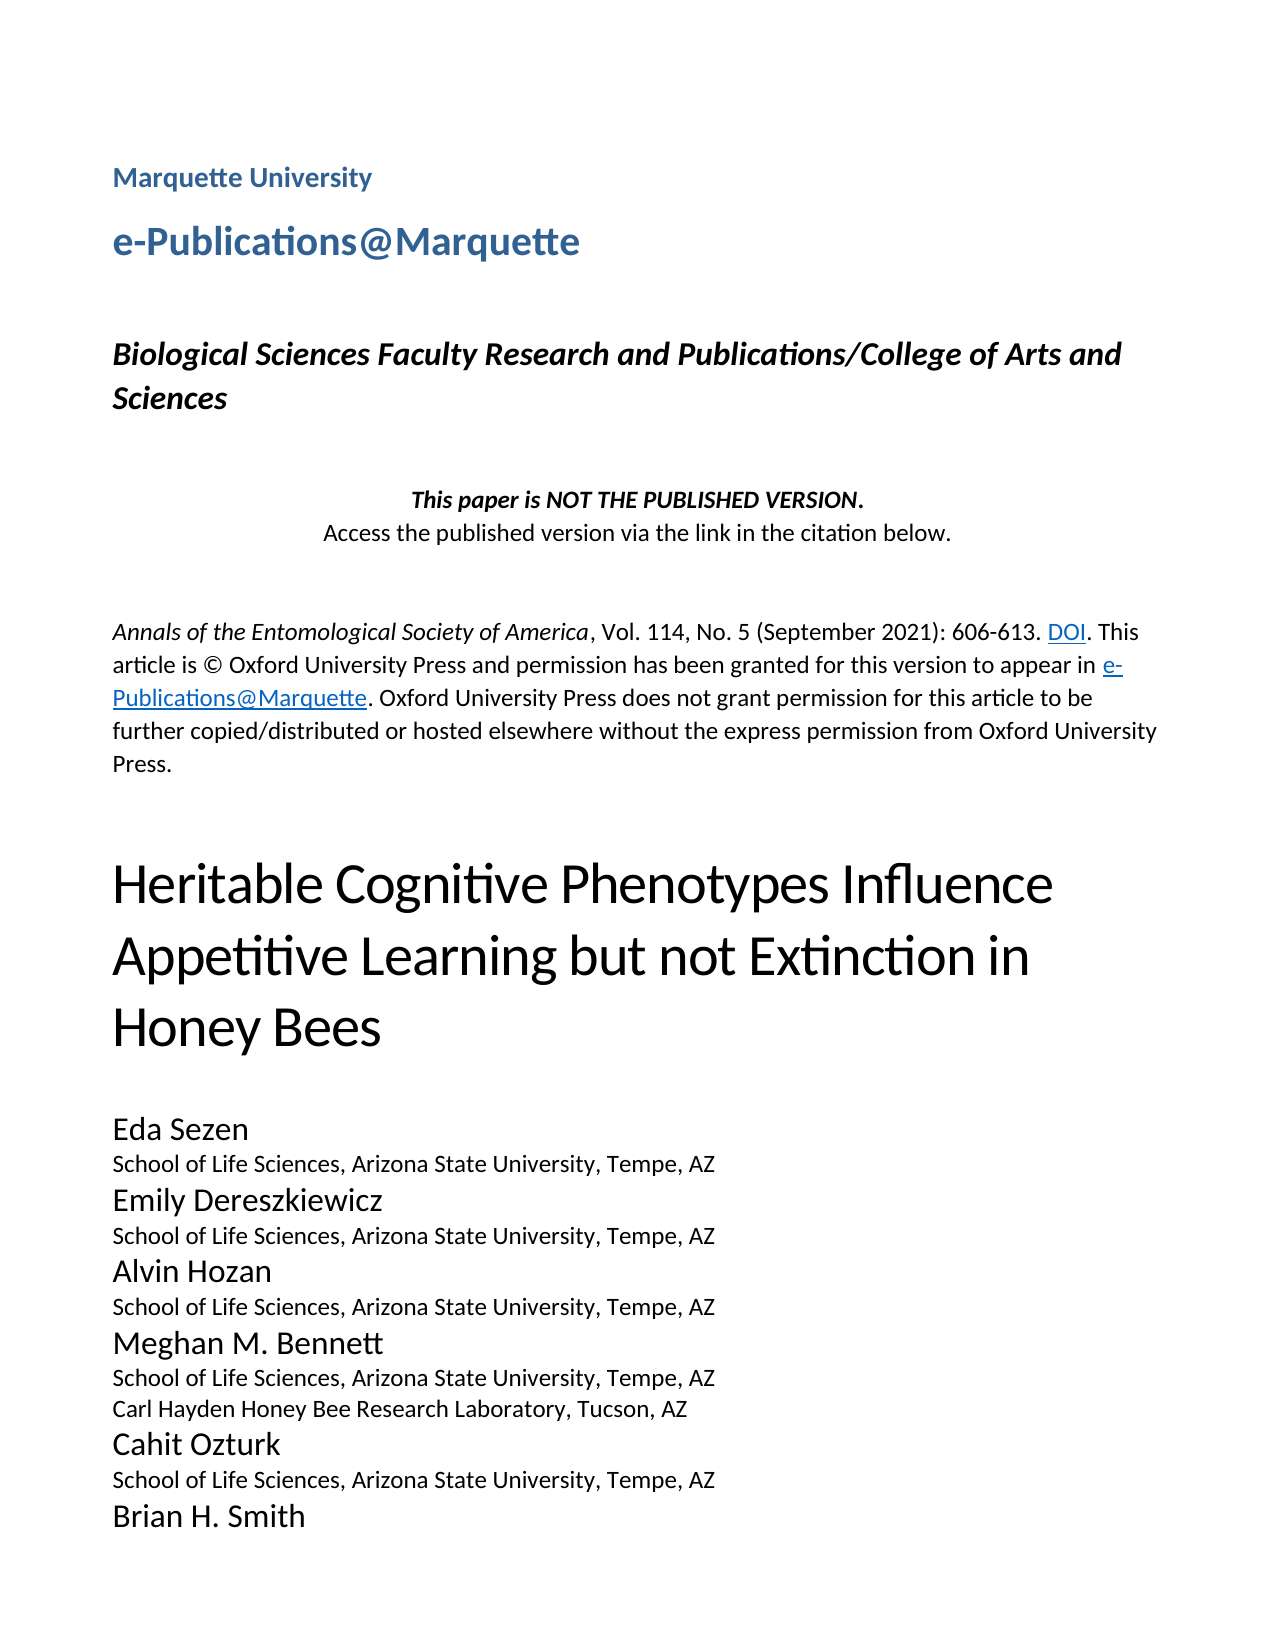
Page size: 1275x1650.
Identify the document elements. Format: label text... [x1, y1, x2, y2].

text Carl Hayden Honey Bee Research Laboratory, Tucson, AZ [112, 1393, 1162, 1423]
text Marquette University [112, 159, 1162, 195]
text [112, 1464, 1162, 1495]
text Alvin Hozan [112, 1250, 1162, 1291]
text Meghan M. Bennett [112, 1322, 1162, 1362]
text Emily Dereszkiewicz [112, 1179, 1162, 1220]
text Access the published version via the link in the citation below. [112, 517, 1162, 548]
text School of Life Sciences, Arizona State University, Tempe, AZ [112, 1291, 1162, 1322]
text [112, 1362, 1162, 1393]
text School of Life Sciences, Arizona State University, Tempe, AZ [112, 1149, 1162, 1179]
text Biological Sciences Faculty Research and Publications/College of Arts and Sciences [112, 333, 1162, 418]
text Brian H. Smith [112, 1495, 1162, 1535]
text School of Life Sciences, Arizona State University, Tempe, AZ [112, 1220, 1162, 1250]
text Cahit Ozturk [112, 1423, 1162, 1464]
text Eda Sezen [112, 1108, 1162, 1149]
text This paper is NOT THE PUBLISHED VERSION. [112, 484, 1162, 515]
text Annals of the Entomological Society of America, Vol. 114, No. 5 (September 2021): 606-613. DOI. This article is © Oxford University Press and permission has been granted for this version to appear in e-Publications@Marquette. Oxford University Press does not grant permission for this article to be further copied/distributed or hosted elsewhere without the express permission from Oxford University Press. [112, 616, 1162, 779]
title Heritable Cognitive Phenotypes Influence Appetitive Learning but not Extinction in Honey Bees [112, 847, 1162, 1061]
text e-Publications@Marquette [112, 214, 1162, 265]
